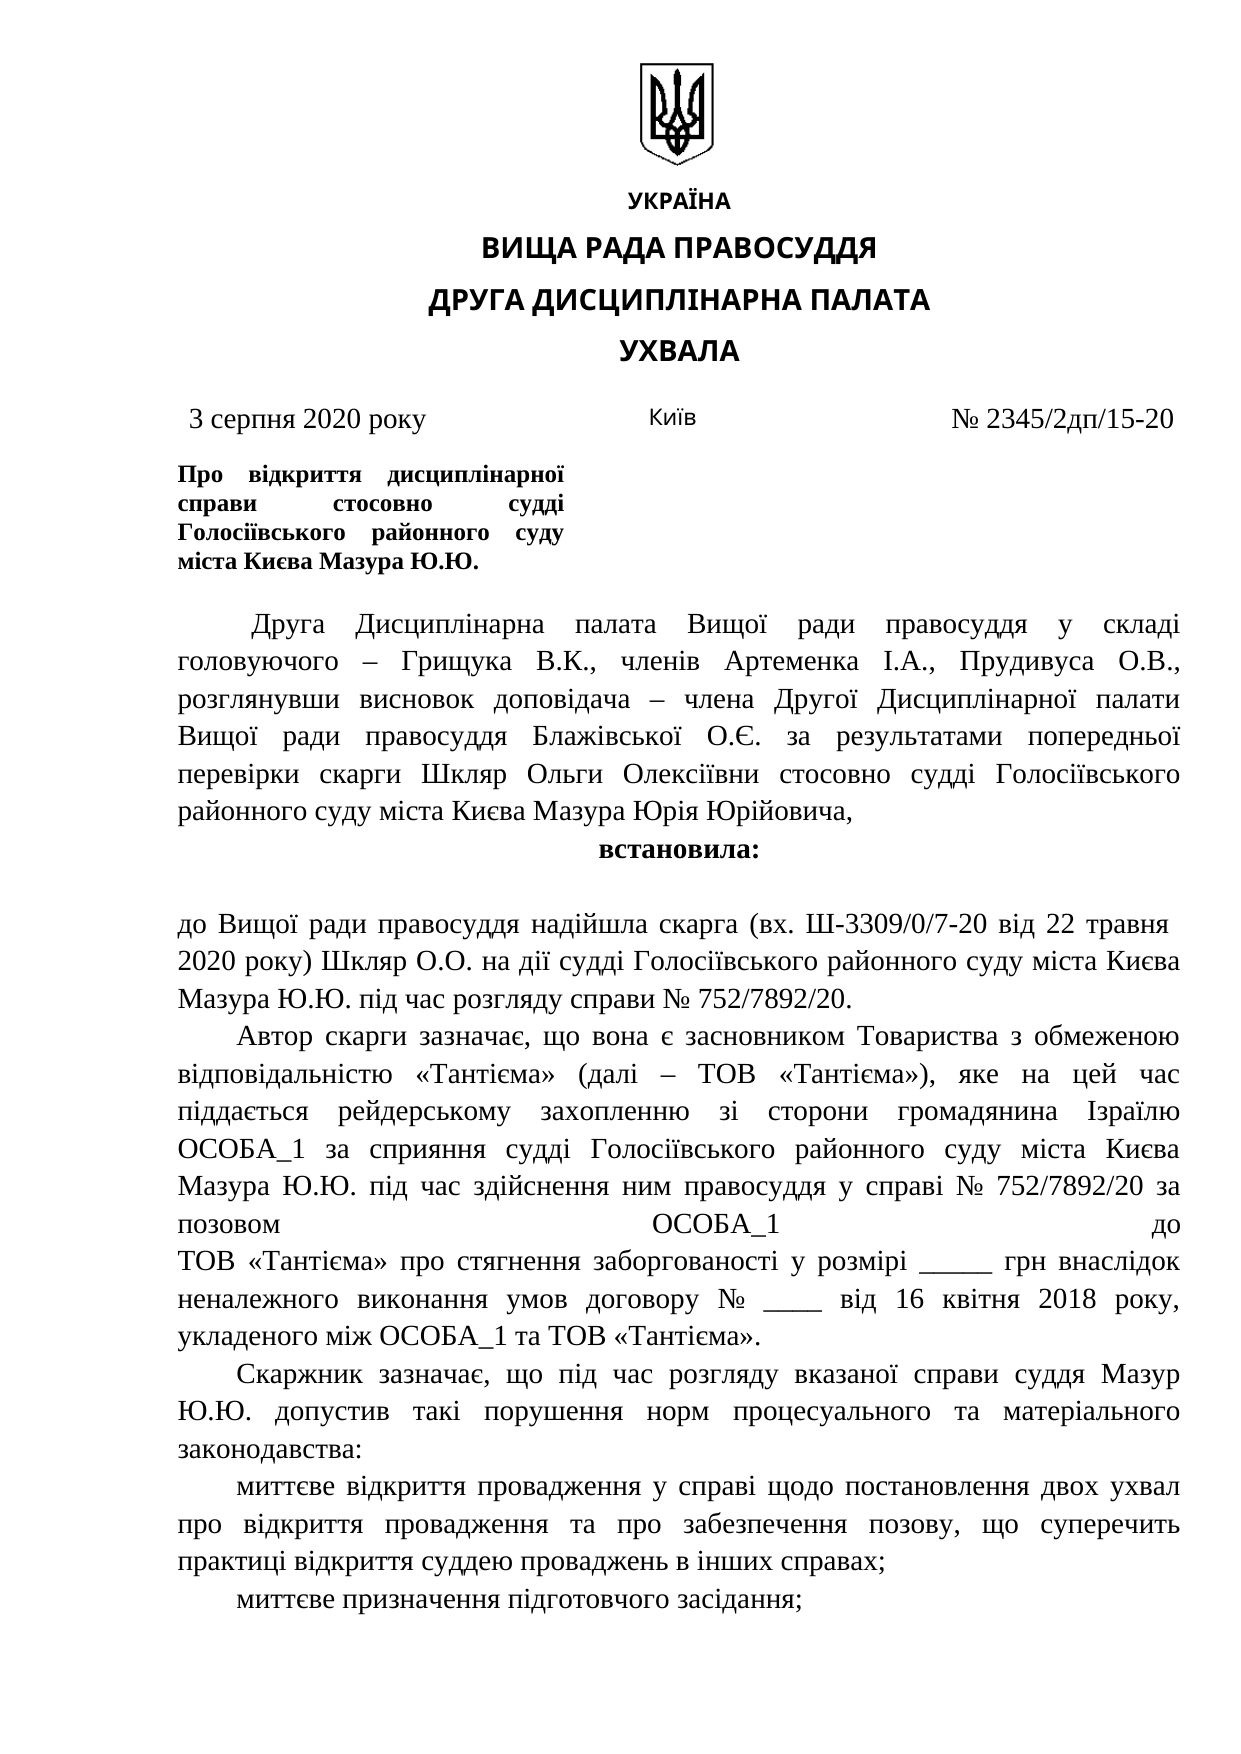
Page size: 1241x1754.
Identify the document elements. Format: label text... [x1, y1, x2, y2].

text ВИЩА РАДА ПРАВОСУДДЯ [177, 227, 1181, 267]
text Скаржник зазначає, що під час розгляду вказаної справи суддя Мазур Ю.Ю. допустив такі порушення норм процесуального та матеріального законодавства: [177, 1353, 1181, 1466]
text встановила: [177, 828, 1181, 866]
text миттєве відкриття провадження у справі щодо постановлення двох ухвал про відкриття провадження та про забезпечення позову, що суперечить практиці відкриття суддею проваджень в інших справах; [177, 1466, 1181, 1578]
table_header Київ [500, 401, 844, 459]
table_header 3 серпня 2020 року [177, 401, 500, 459]
table_header № 2345/2дп/15-20 [845, 401, 1222, 459]
text Автор скарги зазначає, що вона є засновником Товариства з обмеженою відповідальністю «Тантієма» (далі – ТОВ «Тантієма»), яке на цей час піддається рейдерському захопленню зі сторони громадянина Ізраїлю ОСОБА_1 за сприяння судді Голосіївського районного суду міста Києва Мазура Ю.Ю. під час здійснення ним правосуддя у справі № 752/7892/20 за позовом ОСОБА_1 до ТОВ «Тантієма» про стягнення заборгованості у розмірі _____ грн внаслідок неналежного виконання умов договору № ____ від 16 квітня 2018 року, укладеного між ОСОБА_1 та ТОВ «Тантієма». [177, 1016, 1181, 1353]
text УКРАЇНА [177, 185, 1181, 216]
text ДРУГА ДИСЦИПЛІНАРНА ПАЛАТА [177, 279, 1181, 318]
text миттєве призначення підготовчого засідання; [177, 1578, 1181, 1616]
text Про відкриття дисциплінарної справи стосовно судді Голосіївського районного суду міста Києва Мазура Ю.Ю. [177, 459, 564, 574]
text Друга Дисциплінарна палата Вищої ради правосуддя у складі головуючого – Грищука В.К., членів Артеменка І.А., Прудивуса О.В., розглянувши висновок доповідача – члена Другої Дисциплінарної палати Вищої ради правосуддя Блажівської О.Є. за результатами попередньої перевірки скарги Шкляр Ольги Олексіївни стосовно судді Голосіївського районного суду міста Києва Мазура Юрія Юрійовича, [177, 603, 1181, 828]
picture [637, 60, 721, 167]
text до Вищої ради правосуддя надійшла скарга (вх. Ш-3309/0/7-20 від 22 травня 2020 року) Шкляр О.О. на дії судді Голосіївського районного суду міста Києва Мазура Ю.Ю. під час розгляду справи № 752/7892/20. [177, 903, 1181, 1016]
list УХВАЛА [177, 331, 1181, 370]
